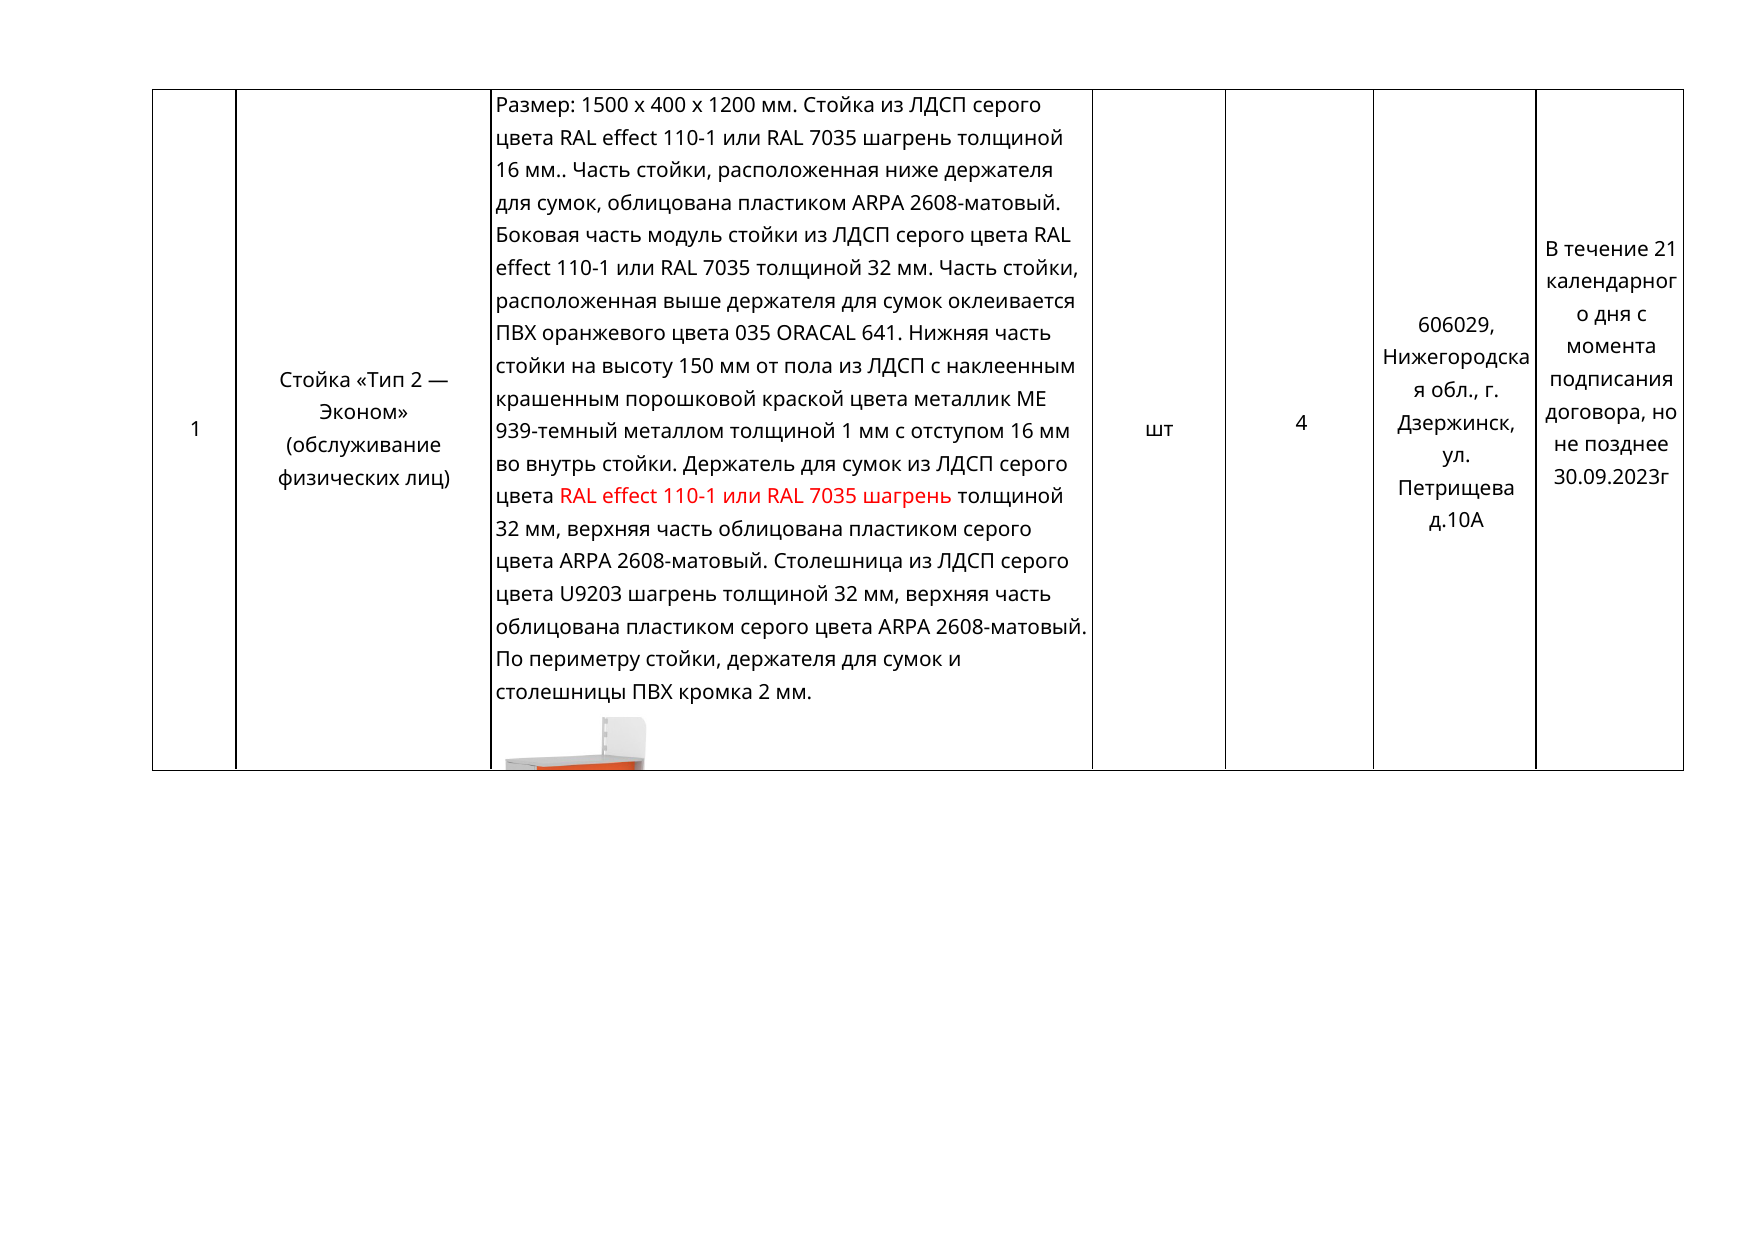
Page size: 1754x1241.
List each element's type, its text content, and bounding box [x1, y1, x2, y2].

table_cell 4 [1226, 90, 1373, 769]
table_cell В течение 21 календарного дня с момента подписания договора, но не позднее 30.09.2023г [1537, 90, 1683, 769]
table_cell шт [1093, 90, 1225, 769]
table_cell 606029, Нижегородская обл., г. Дзержинск, ул. Петрищева д.10А [1374, 90, 1535, 769]
table_cell 1 [153, 90, 235, 769]
table_cell Стойка «Тип 2 — Эконом» (обслуживание физических лиц) [237, 90, 490, 769]
table_cell Размер: 1500 х 400 х 1200 мм. Стойка из ЛДСП серого цвета RAL effect 110-1 или RAL 7035 шагрень толщиной 16 мм.. Часть стойки, расположенная ниже держателя для сумок, облицована пластиком ARPA 2608-матовый. Боковая часть модуль стойки из ЛДСП серого цвета RAL effect 110-1 или RAL 7035 толщиной 32 мм. Часть стойки, расположенная выше держателя для сумок оклеивается ПВХ оранжевого цвета 035 ORACAL 641. Нижняя часть стойки на высоту 150 мм от пола из ЛДСП с наклеенным крашенным порошковой краской цвета металлик МЕ 939-темный металлом толщиной 1 мм с отступом 16 мм во внутрь стойки. Держатель для сумок из ЛДСП серого цвета RAL effect 110-1 или RAL 7035 шагрень толщиной 32 мм, верхняя часть облицована пластиком серого цвета ARPA 2608-матовый. Столешница из ЛДСП серого цвета U9203 шагрень толщиной 32 мм, верхняя часть облицована пластиком серого цвета ARPA 2608-матовый. По периметру стойки, держателя для сумок и столешницы ПВХ кромка 2 мм. [492, 90, 1092, 769]
